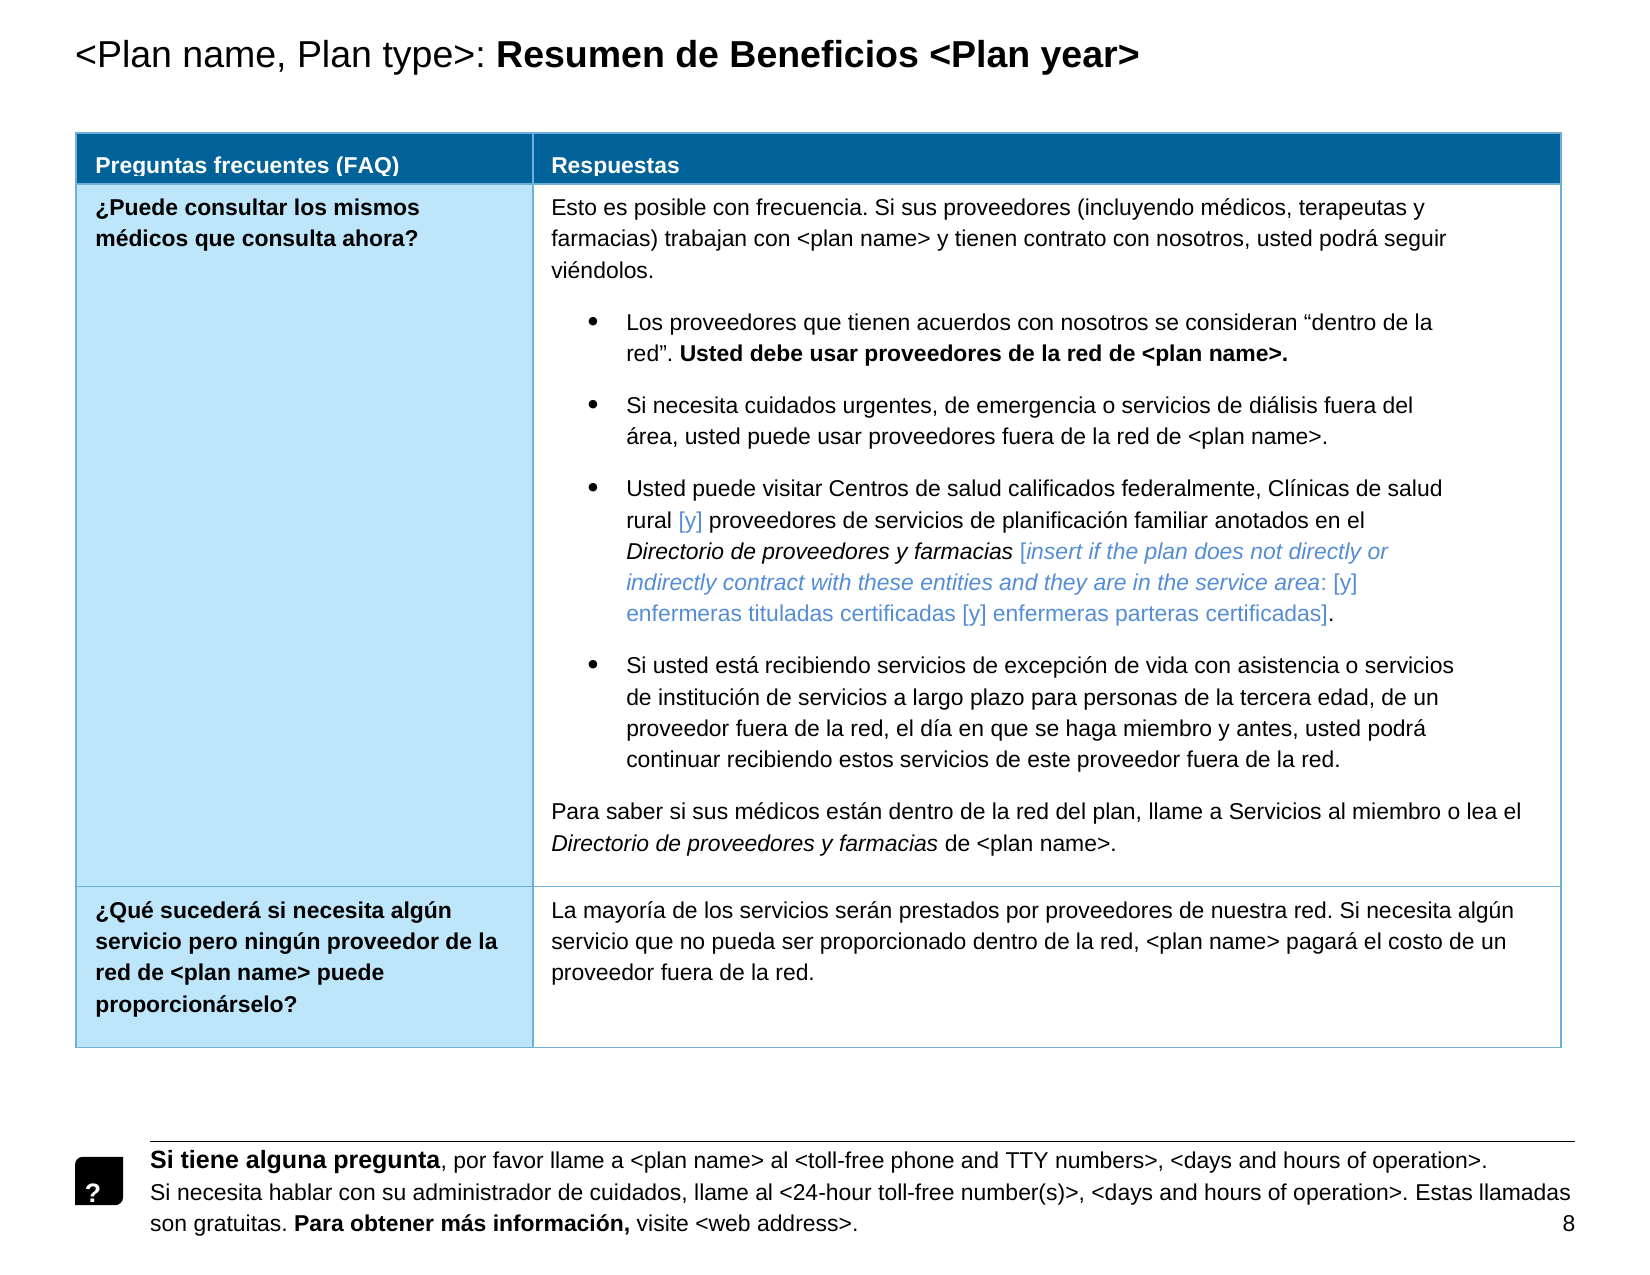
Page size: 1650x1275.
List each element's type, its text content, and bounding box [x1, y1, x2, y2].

table_header Preguntas frecuentes (FAQ) [77, 134, 532, 183]
table_header Respuestas [534, 134, 1560, 183]
table_cell ¿Puede consultar los mismos médicos que consulta ahora? [77, 185, 532, 886]
table_cell ¿Qué sucederá si necesita algún servicio pero ningún proveedor de la red de <plan name> puede proporcionárselo? [77, 887, 532, 1047]
table_cell La mayoría de los servicios serán prestados por proveedores de nuestra red. Si necesita algún servicio que no pueda ser proporcionado dentro de la red, <plan name> pagará el costo de un proveedor fuera de la red. [534, 887, 1560, 1047]
table_cell Esto es posible con frecuencia. Si sus proveedores (incluyendo médicos, terapeutas y farmacias) trabajan con <plan name> y tienen contrato con nosotros, usted podrá seguir viéndolos. Los proveedores que tienen acuerdos con nosotros se consideran “dentro de la red”. Usted debe usar proveedores de la red de <plan name>. Si necesita cuidados urgentes, de emergencia o servicios de diálisis fuera del área, usted puede usar proveedores fuera de la red de <plan name>. Usted puede visitar Centros de salud calificados federalmente, Clínicas de salud rural [y] proveedores de servicios de planificación familiar anotados en el Directorio de proveedores y farmacias [insert if the plan does not directly or indirectly contract with these entities and they are in the service area: [y] enfermeras tituladas certificadas [y] enfermeras parteras certificadas]. Si usted está recibiendo servicios de excepción de vida con asistencia o servicios de institución de servicios a largo plazo para personas de la tercera edad, de un proveedor fuera de la red, el día en que se haga miembro y antes, usted podrá continuar recibiendo estos servicios de este proveedor fuera de la red. Para saber si sus médicos están dentro de la red del plan, llame a Servicios al miembro o lea el Directorio de proveedores y farmacias de <plan name>. [534, 185, 1560, 886]
